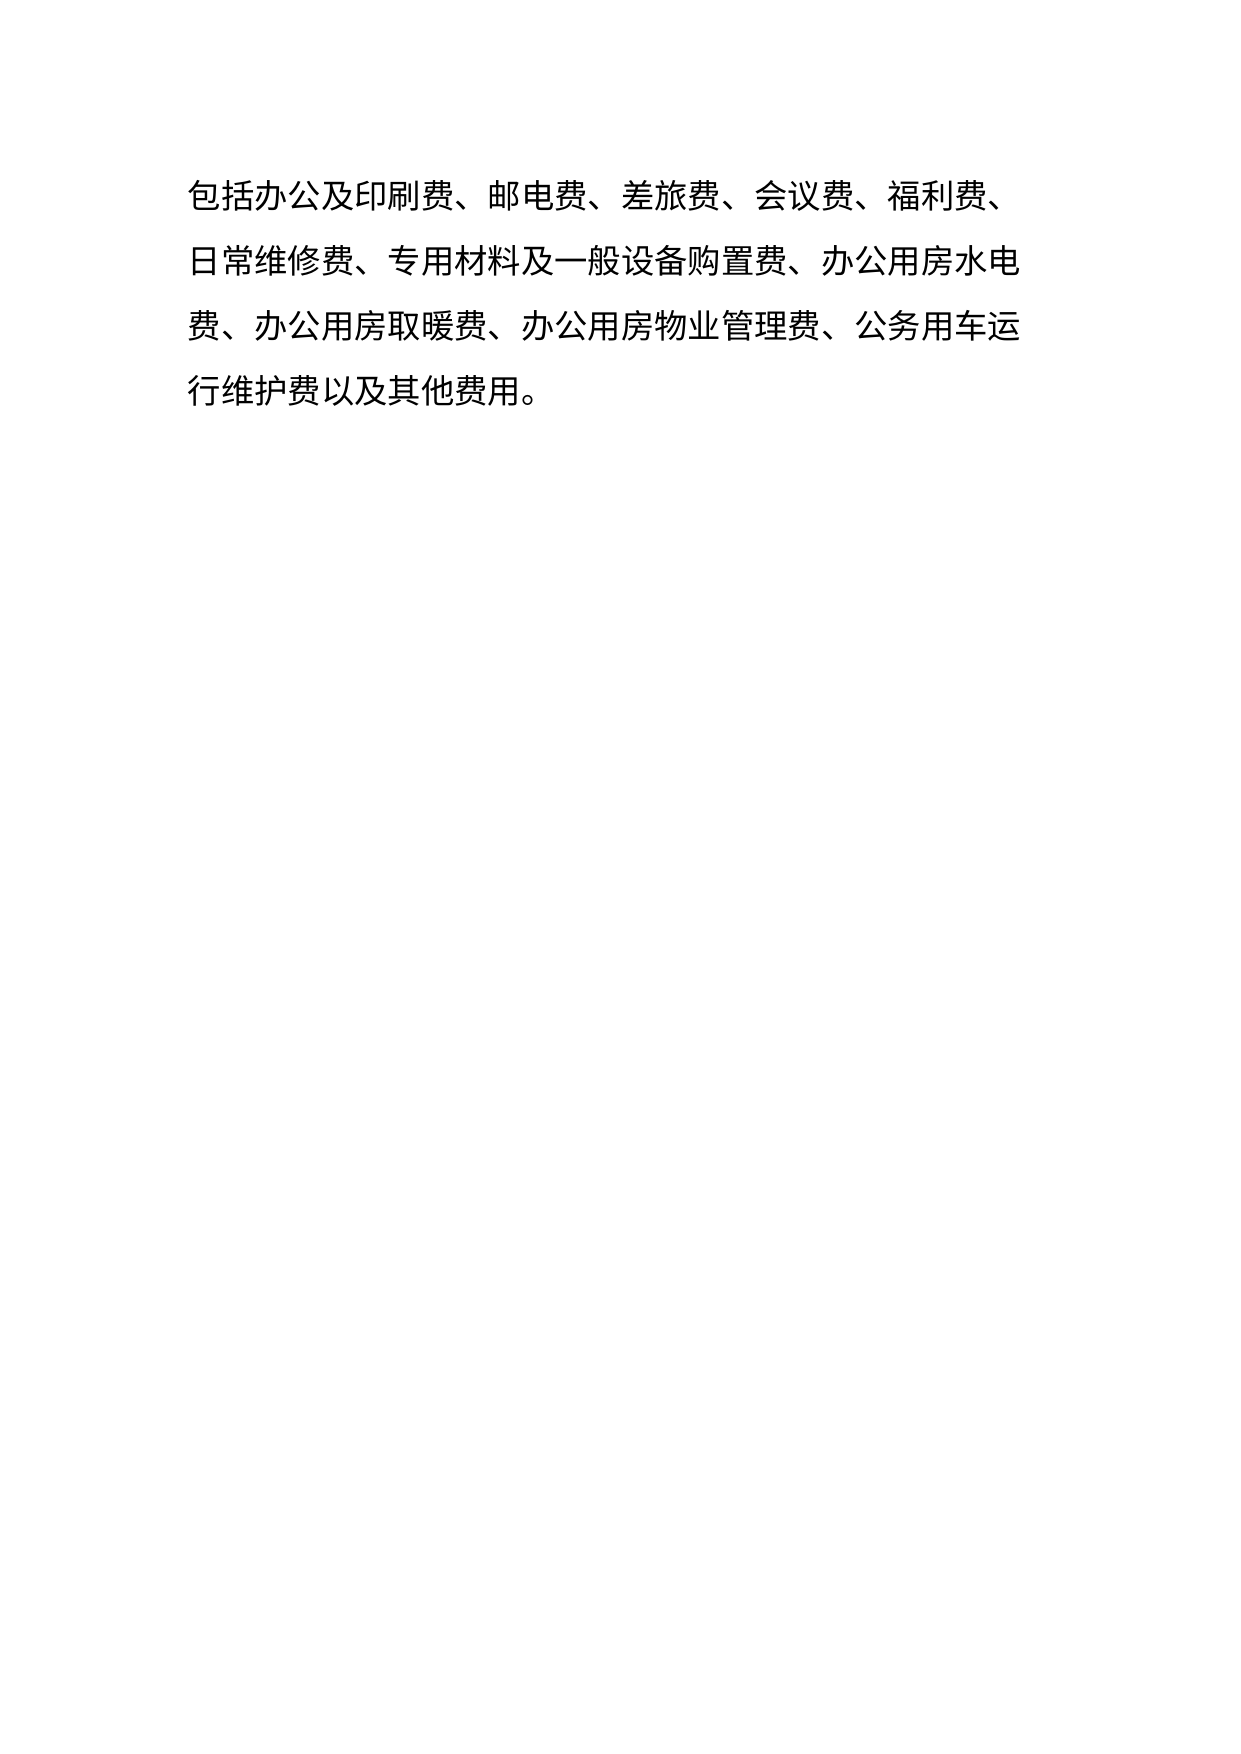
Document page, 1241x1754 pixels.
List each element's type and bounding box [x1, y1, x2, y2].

text [187, 162, 1053, 422]
